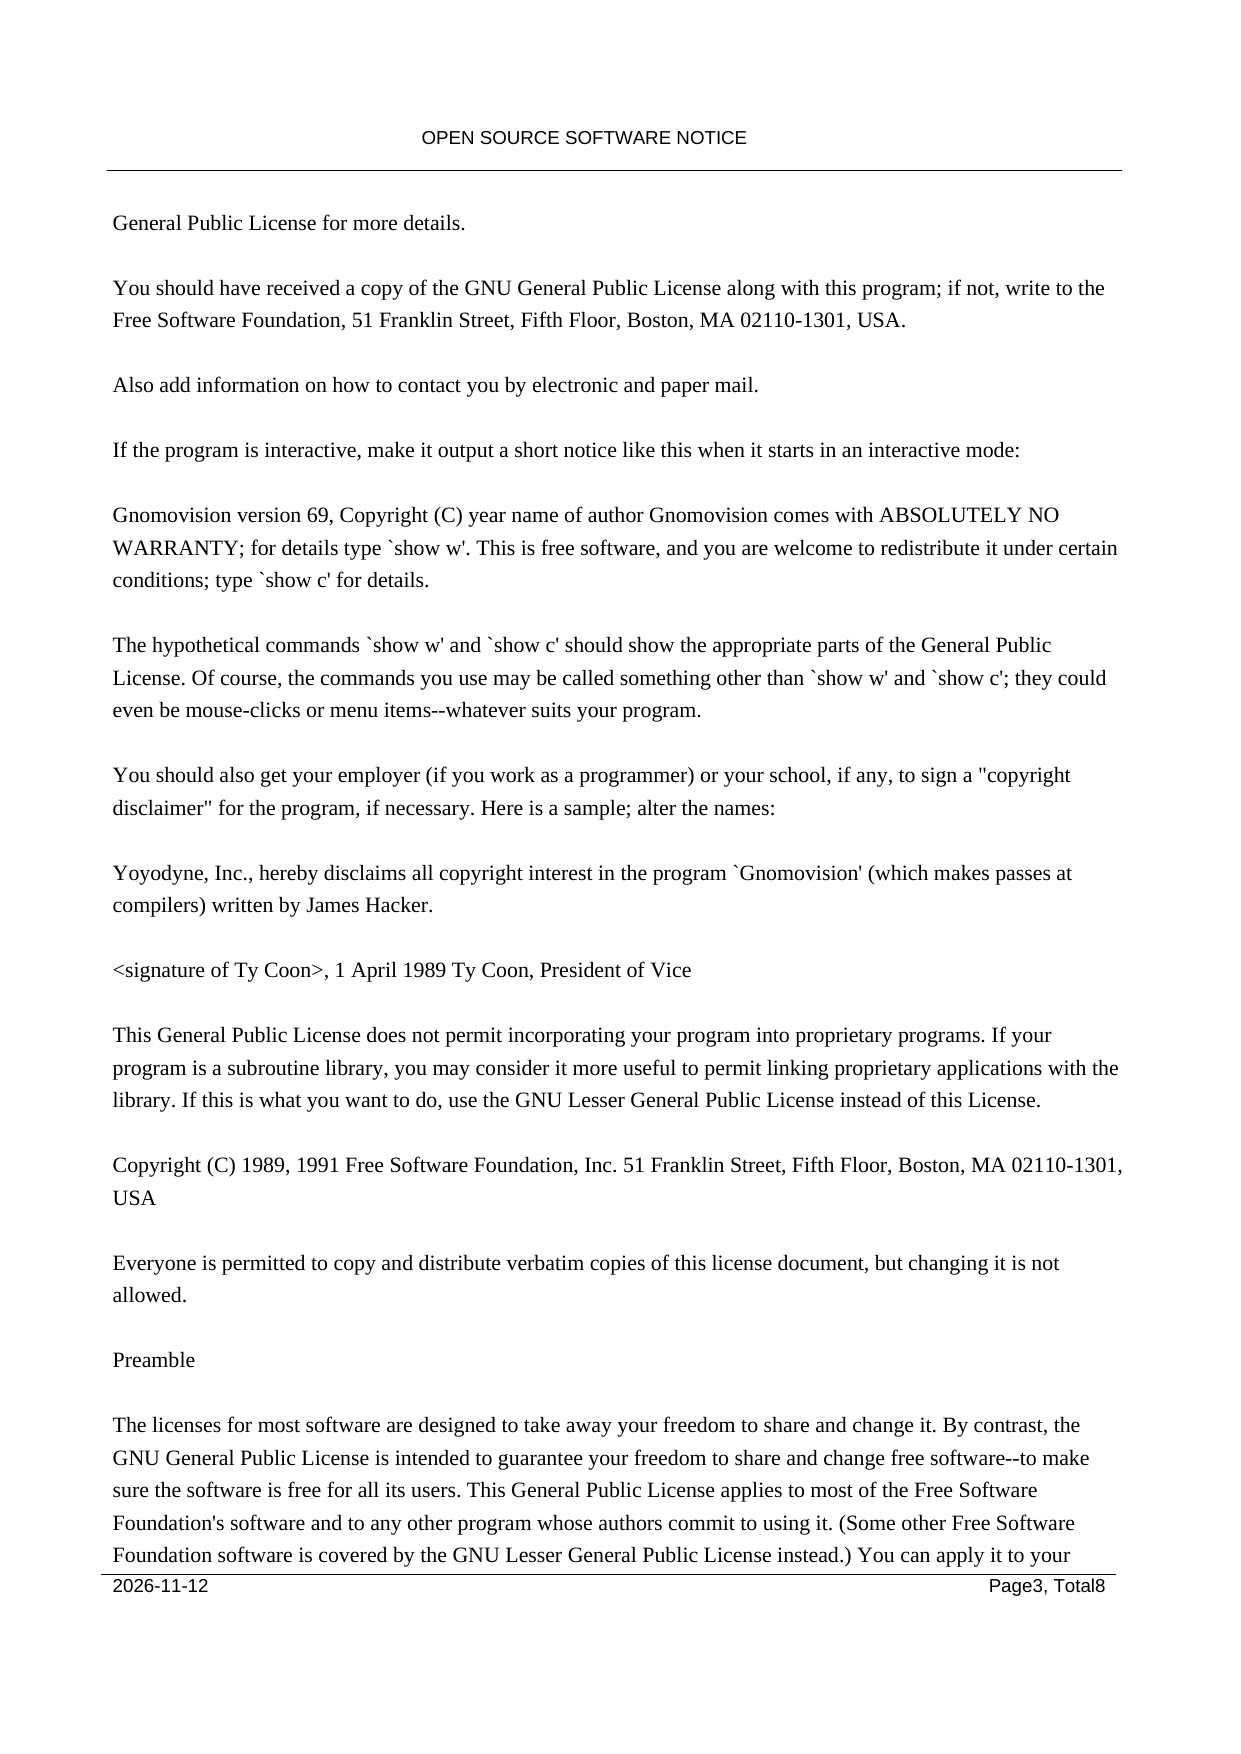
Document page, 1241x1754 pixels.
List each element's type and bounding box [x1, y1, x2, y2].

text [112, 206, 1128, 1571]
